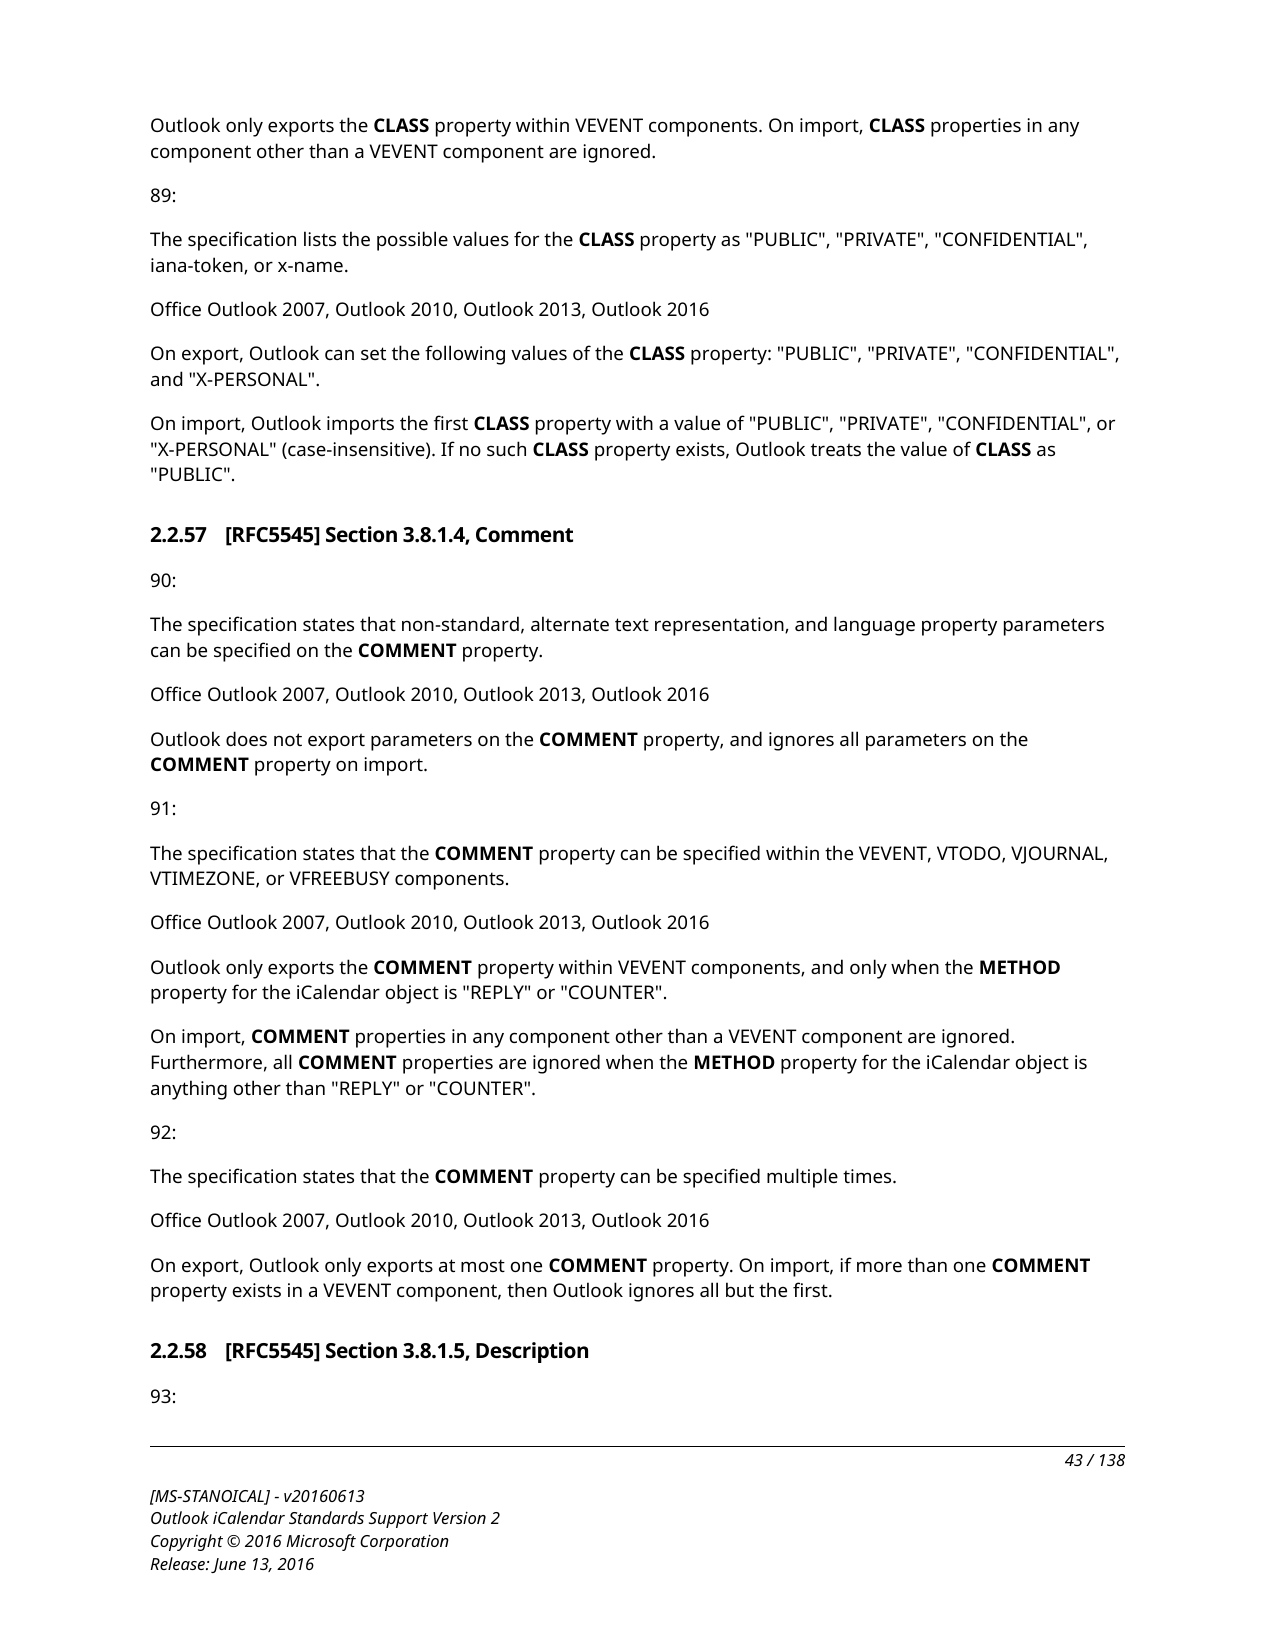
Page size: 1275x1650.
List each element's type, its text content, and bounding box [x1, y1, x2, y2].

text Outlook only exports the CLASS property within VEVENT components. On import, CLASS properties in any component other than a VEVENT component are ignored. [150, 112, 1125, 163]
text The specification states that the COMMENT property can be specified multiple times. [150, 1163, 1125, 1189]
text Office Outlook 2007, Outlook 2010, Outlook 2013, Outlook 2016 [150, 296, 1125, 322]
text The specification lists the possible values for the CLASS property as "PUBLIC", "PRIVATE", "CONFIDENTIAL", iana-token, or x-name. [150, 227, 1125, 278]
text Office Outlook 2007, Outlook 2010, Outlook 2013, Outlook 2016 [150, 682, 1125, 707]
text On export, Outlook only exports at most one COMMENT property. On import, if more than one COMMENT property exists in a VEVENT component, then Outlook ignores all but the first. [150, 1252, 1125, 1303]
subtitle [RFC5545] Section 3.8.1.5, Description [150, 1336, 1125, 1365]
text V0093: [150, 1383, 1125, 1409]
text On export, Outlook can set the following values of the CLASS property: "PUBLIC", "PRIVATE", "CONFIDENTIAL", and "X-PERSONAL". [150, 341, 1125, 392]
subtitle [RFC5545] Section 3.8.1.4, Comment [150, 520, 1125, 549]
text V0091: [150, 796, 1125, 821]
text On import, COMMENT properties in any component other than a VEVENT component are ignored. Furthermore, all COMMENT properties are ignored when the METHOD property for the iCalendar object is anything other than "REPLY" or "COUNTER". [150, 1024, 1125, 1100]
text Outlook does not export parameters on the COMMENT property, and ignores all parameters on the COMMENT property on import. [150, 726, 1125, 777]
text On import, Outlook imports the first CLASS property with a value of "PUBLIC", "PRIVATE", "CONFIDENTIAL", or "X-PERSONAL" (case-insensitive). If no such CLASS property exists, Outlook treats the value of CLASS as "PUBLIC". [150, 410, 1125, 487]
text Office Outlook 2007, Outlook 2010, Outlook 2013, Outlook 2016 [150, 1208, 1125, 1233]
text The specification states that the COMMENT property can be specified within the VEVENT, VTODO, VJOURNAL, VTIMEZONE, or VFREEBUSY components. [150, 840, 1125, 891]
text V0092: [150, 1119, 1125, 1144]
text V0089: [150, 182, 1125, 208]
text Office Outlook 2007, Outlook 2010, Outlook 2013, Outlook 2016 [150, 910, 1125, 935]
text Outlook only exports the COMMENT property within VEVENT components, and only when the METHOD property for the iCalendar object is "REPLY" or "COUNTER". [150, 954, 1125, 1005]
text V0090: [150, 567, 1125, 593]
text The specification states that non-standard, alternate text representation, and language property parameters can be specified on the COMMENT property. [150, 612, 1125, 663]
